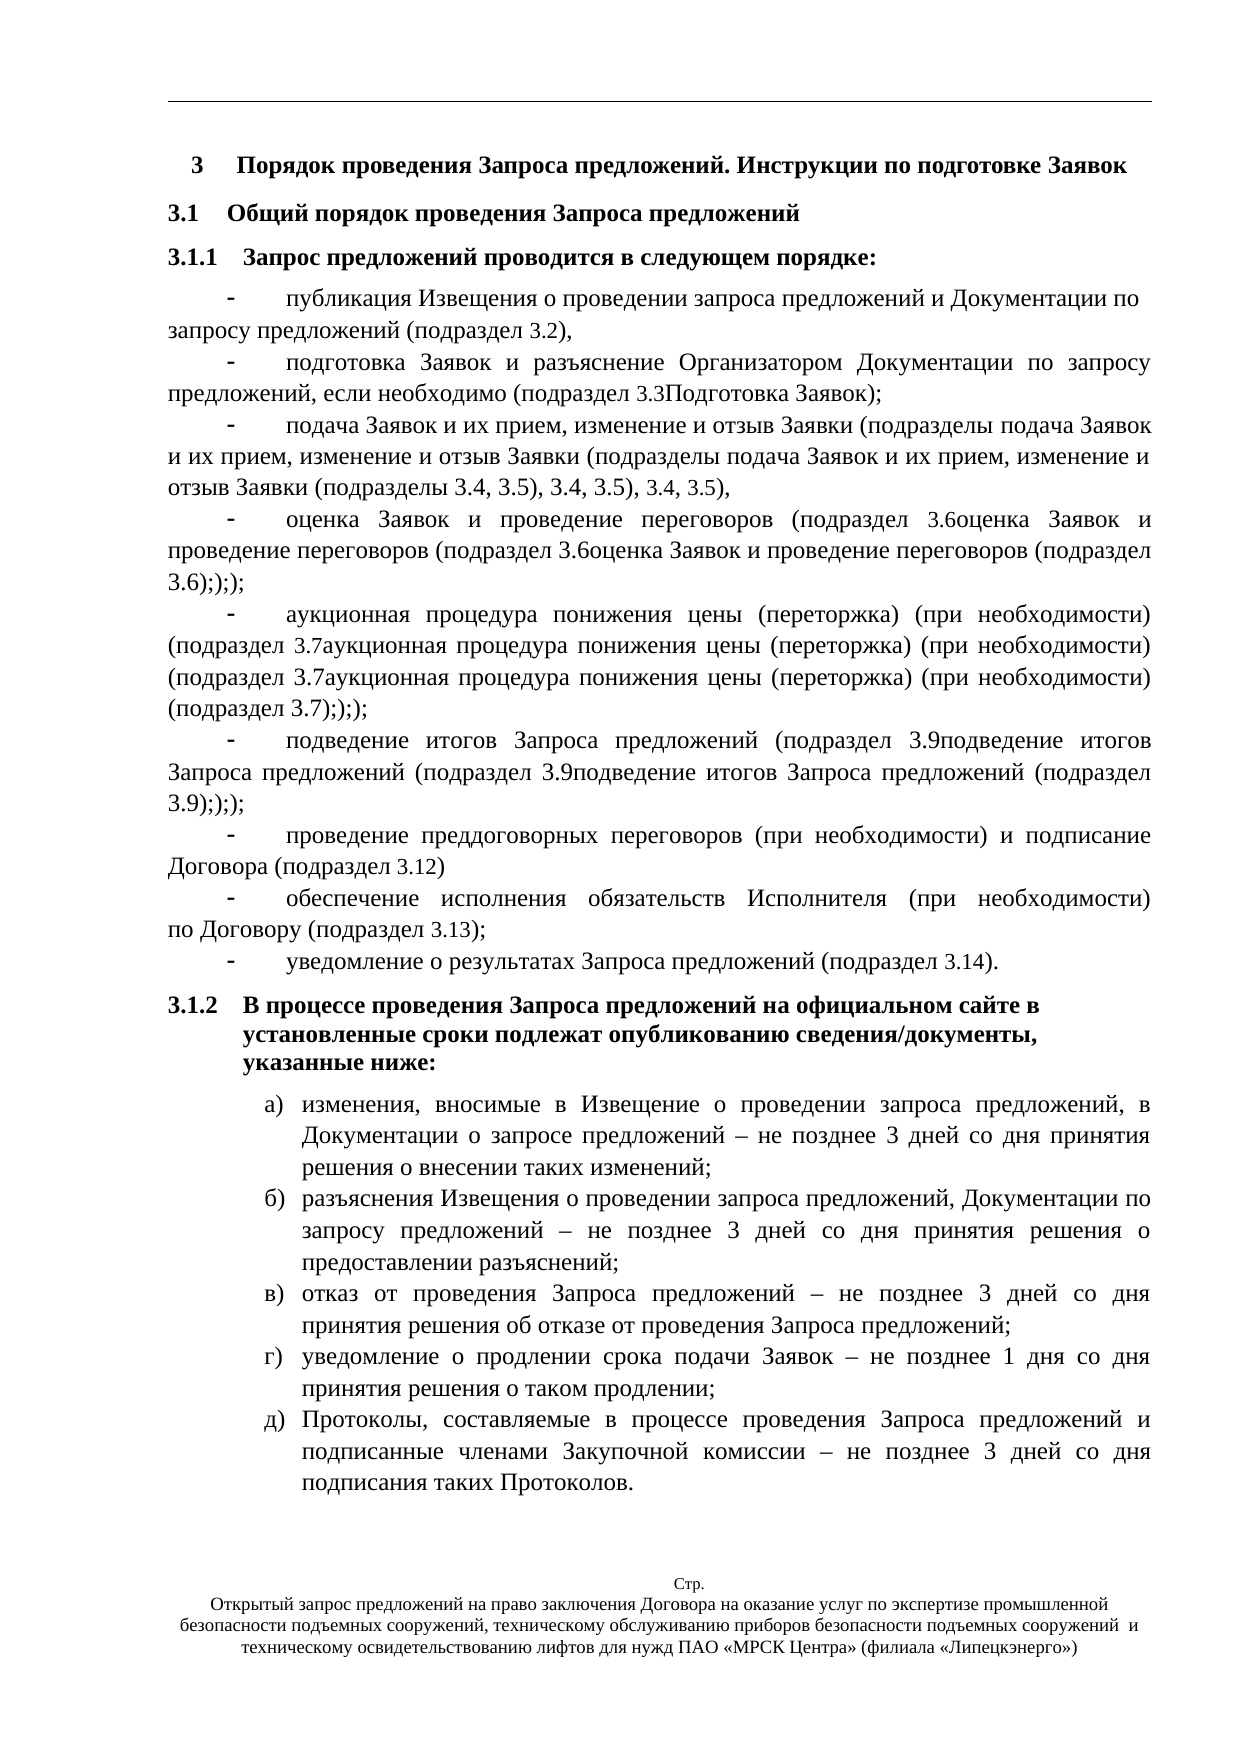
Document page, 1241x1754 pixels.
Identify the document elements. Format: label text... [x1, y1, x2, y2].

list публикация Извещения о проведении запроса предложений и Документации по запросу предложений (подраздел 3.2), [168, 283, 1152, 344]
list обеспечение исполнения обязательств Исполнителя (при необходимости) по Договору (подраздел 3.13); [168, 883, 1152, 943]
subtitle В процессе проведения Запроса предложений на официальном сайте в установленные сроки подлежат опубликованию сведения/документы, указанные ниже: [168, 990, 1152, 1076]
list аукционная процедура понижения цены (переторжка) (при необходимости) (подраздел 3.7); [168, 599, 1152, 722]
subtitle Порядок проведения Запроса предложений. Инструкции по подготовке Заявок [166, 150, 1152, 179]
list изменения, вносимые в Извещение о проведении запроса предложений, в Документации о запросе предложений – не позднее 3 дней со дня принятия решения о внесении таких изменений; [264, 1089, 1152, 1181]
list оценка Заявок и проведение переговоров (подраздел 3.6); [168, 504, 1152, 596]
list Протоколы, составляемые в процессе проведения Запроса предложений и подписанные членами Закупочной комиссии – не позднее 3 дней со дня подписания таких Протоколов. [264, 1404, 1152, 1496]
list подготовка Заявок и разъяснение Организатором Документации по запросу предложений, если необходимо (подраздел 3.3); [168, 347, 1152, 407]
list уведомление о продлении срока подачи Заявок – не позднее 1 дня со дня принятия решения о таком продлении; [264, 1341, 1152, 1402]
subtitle Общий порядок проведения Запроса предложений [168, 198, 1152, 227]
list подача Заявок и их прием, изменение и отзыв Заявки (подразделы 3.4, 3.5), [168, 410, 1152, 501]
list проведение преддоговорных переговоров (при необходимости) и подписание Договора (подраздел 3.12) [168, 820, 1152, 880]
subtitle Запрос предложений проводится в следующем порядке: [168, 242, 1152, 271]
list уведомление о результатах Запроса предложений (подраздел 3.14). [168, 946, 1152, 975]
list подведение итогов Запроса предложений (подраздел 3.9); [168, 725, 1152, 817]
list отказ от проведения Запроса предложений – не позднее 3 дней со дня принятия решения об отказе от проведения Запроса предложений; [264, 1278, 1152, 1338]
list разъяснения Извещения о проведении запроса предложений, Документации по запросу предложений – не позднее 3 дней со дня принятия решения о предоставлении разъяснений; [264, 1183, 1152, 1275]
